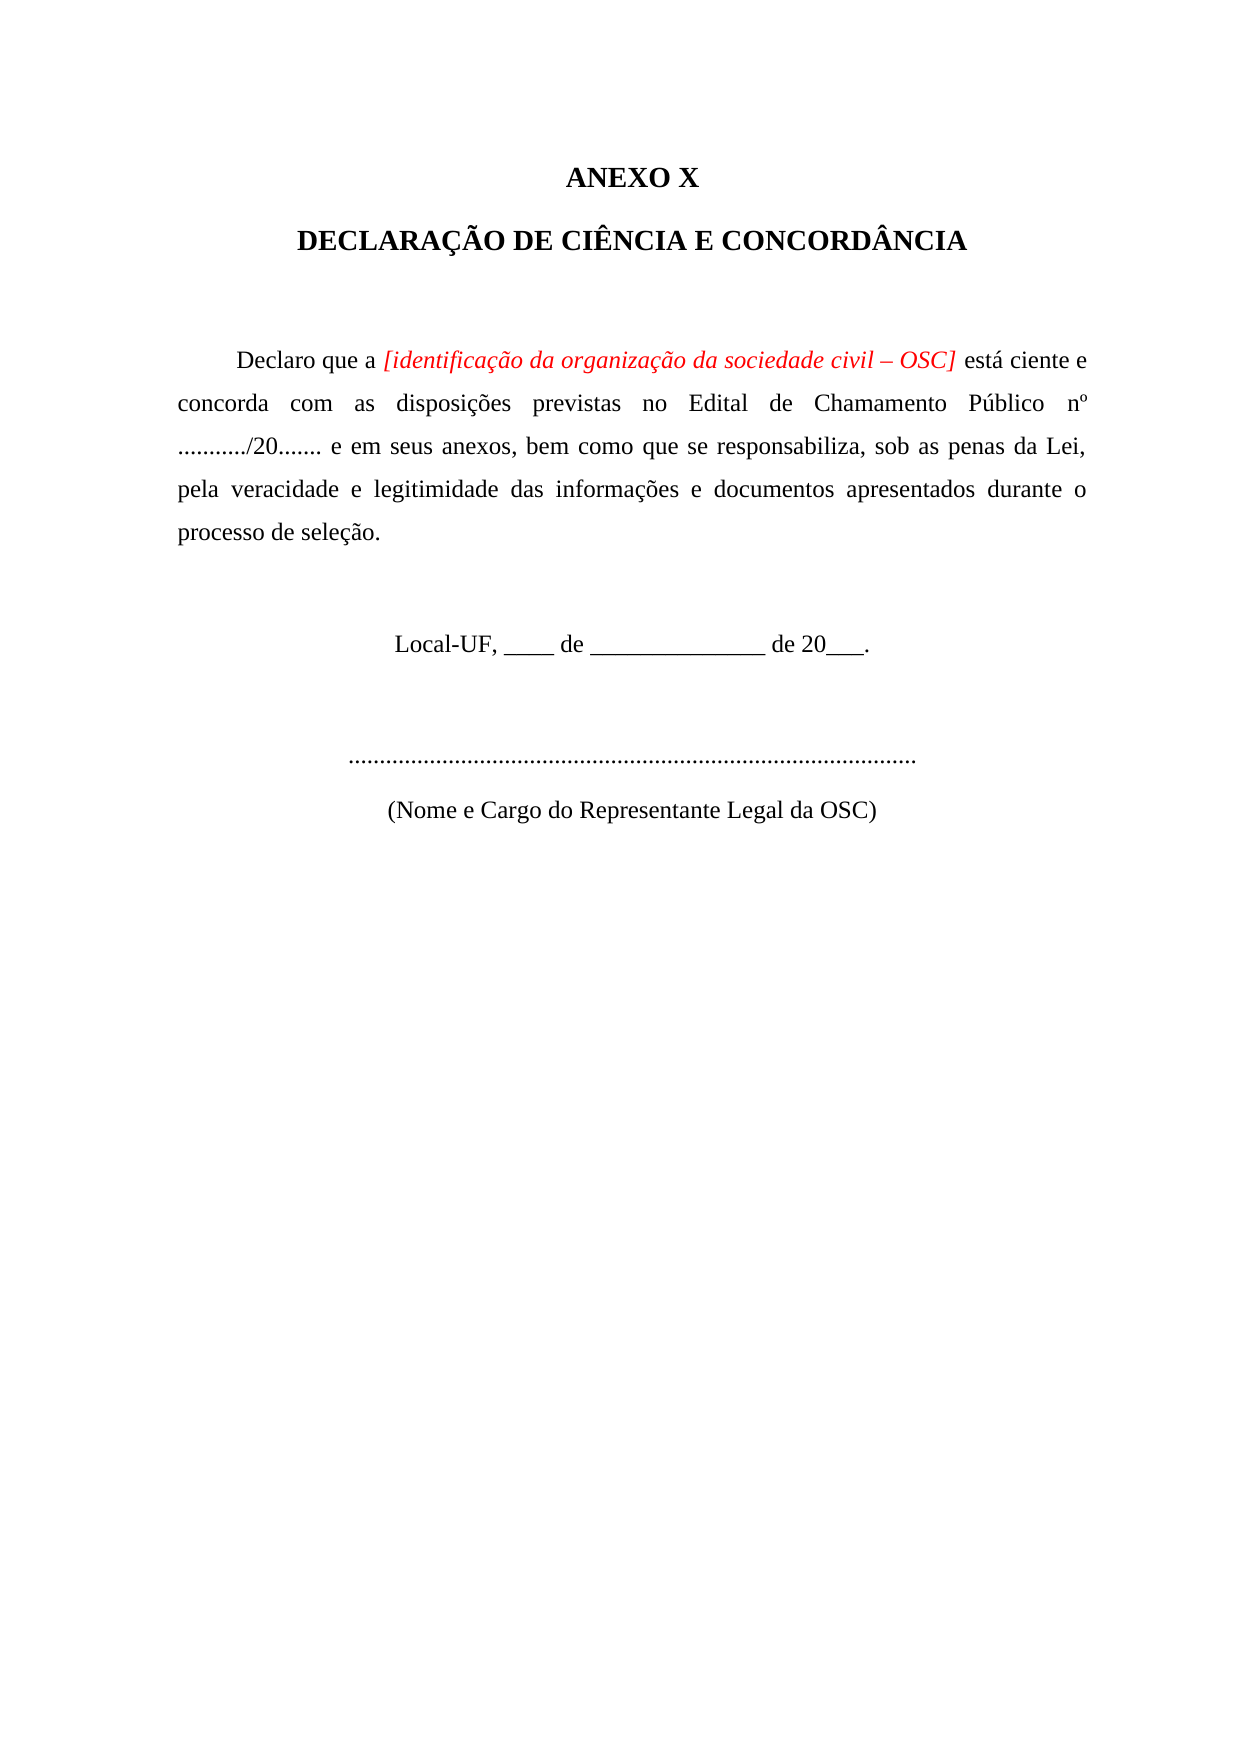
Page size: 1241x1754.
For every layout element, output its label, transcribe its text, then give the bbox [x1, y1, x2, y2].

text (Nome e Cargo do Representante Legal da OSC) [177, 796, 1087, 824]
text ANEXO X [177, 160, 1087, 194]
text ........................................................................................... [177, 740, 1087, 769]
text Declaro que a [identificação da organização da sociedade civil – OSC] está ciente e concorda com as disposições previstas no Edital de Chamamento Público nº .........../20....... e em seus anexos, bem como que se responsabiliza, sob as penas da Lei, pela veracidade e legitimidade das informações e documentos apresentados durante o processo de seleção. [177, 345, 1087, 546]
text Local-UF, ____ de ______________ de 20___. [177, 629, 1087, 657]
text DECLARAÇÃO DE CIÊNCIA E CONCORDÂNCIA [177, 223, 1087, 256]
